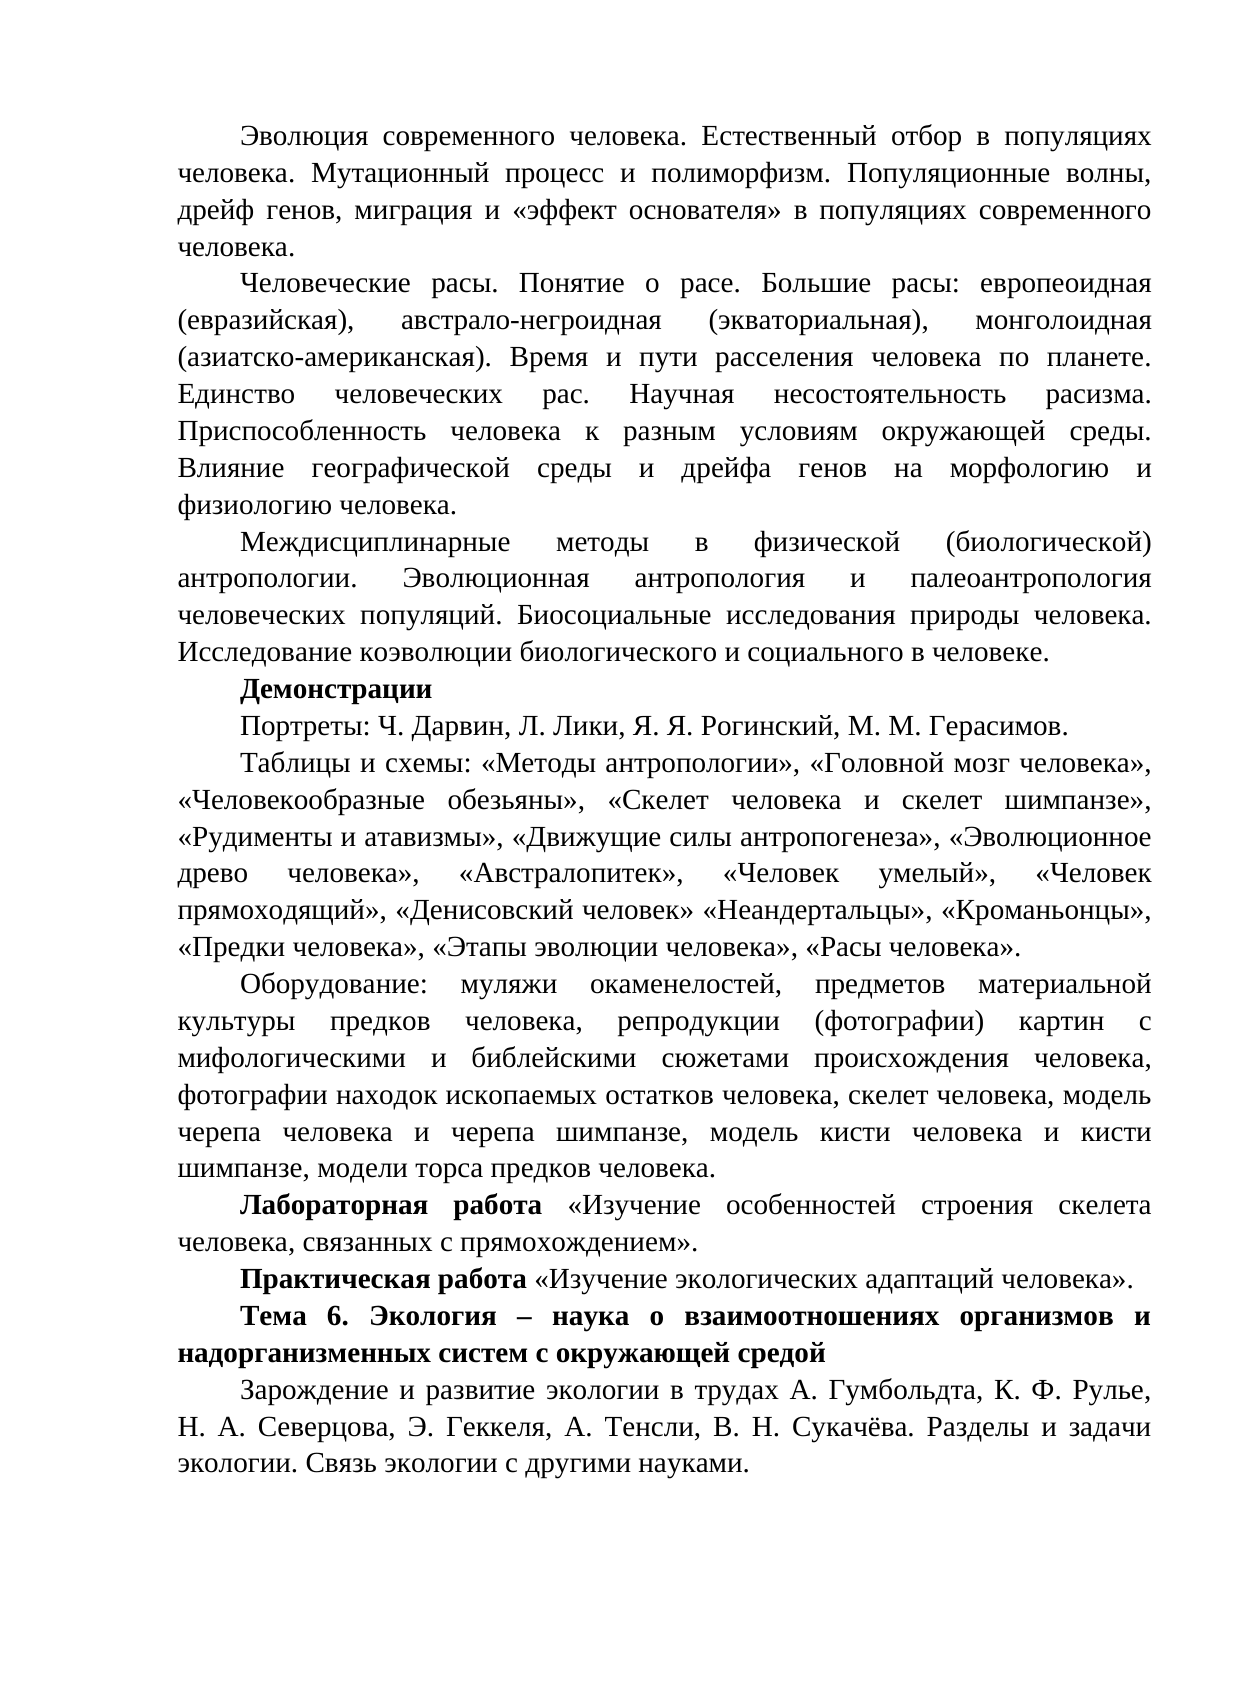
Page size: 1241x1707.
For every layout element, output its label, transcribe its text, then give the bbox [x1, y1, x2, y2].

text Эволюция современного человека. Естественный отбор в популяциях человека. Мутационный процесс и полиморфизм. Популяционные волны, дрейф генов, миграция и «эффект основателя» в популяциях современного человека. [177, 118, 1152, 262]
text Зарождение и развитие экологии в трудах А. Гумбольдта, К. Ф. Рулье, Н. А. Северцова, Э. Геккеля, А. Тенсли, В. Н. Сукачёва. Разделы и задачи экологии. Связь экологии с другими науками. [177, 1372, 1152, 1479]
text Практическая работа «Изучение экологических адаптаций человека». [177, 1261, 1152, 1295]
text Таблицы и схемы: «Методы антропологии», «Головной мозг человека», «Человекообразные обезьяны», «Скелет человека и скелет шимпанзе», «Рудименты и атавизмы», «Движущие силы антропогенеза», «Эволюционное древо человека», «Австралопитек», «Человек умелый», «Человек прямоходящий», «Денисовский человек» «Неандертальцы», «Кроманьонцы», «Предки человека», «Этапы эволюции человека», «Расы человека». [177, 745, 1152, 963]
text Тема 6. Экология – наука о взаимоотношениях организмов и надорганизменных систем с окружающей средой [177, 1298, 1152, 1368]
text Человеческие расы. Понятие о расе. Большие расы: европеоидная (евразийская), австрало-негроидная (экваториальная), монголоидная (азиатско-американская). Время и пути расселения человека по планете. Единство человеческих рас. Научная несостоятельность расизма. Приспособленность человека к разным условиям окружающей среды. Влияние географической среды и дрейфа генов на морфологию и физиологию человека. [177, 266, 1152, 520]
text Оборудование: муляжи окаменелостей, предметов материальной культуры предков человека, репродукции (фотографии) картин с мифологическими и библейскими сюжетами происхождения человека, фотографии находок ископаемых остатков человека, скелет человека, модель черепа человека и черепа шимпанзе, модель кисти человека и кисти шимпанзе, модели торса предков человека. [177, 966, 1152, 1184]
text Портреты: Ч. Дарвин, Л. Лики, Я. Я. Рогинский, М. М. Герасимов. [177, 708, 1152, 742]
text Демонстрации [177, 671, 1152, 705]
text Лабораторная работа «Изучение особенностей строения скелета человека, связанных с прямохождением». [177, 1187, 1152, 1258]
text Междисциплинарные методы в физической (биологической) антропологии. Эволюционная антропология и палеоантропология человеческих популяций. Биосоциальные исследования природы человека. Исследование коэволюции биологического и социального в человеке. [177, 524, 1152, 668]
